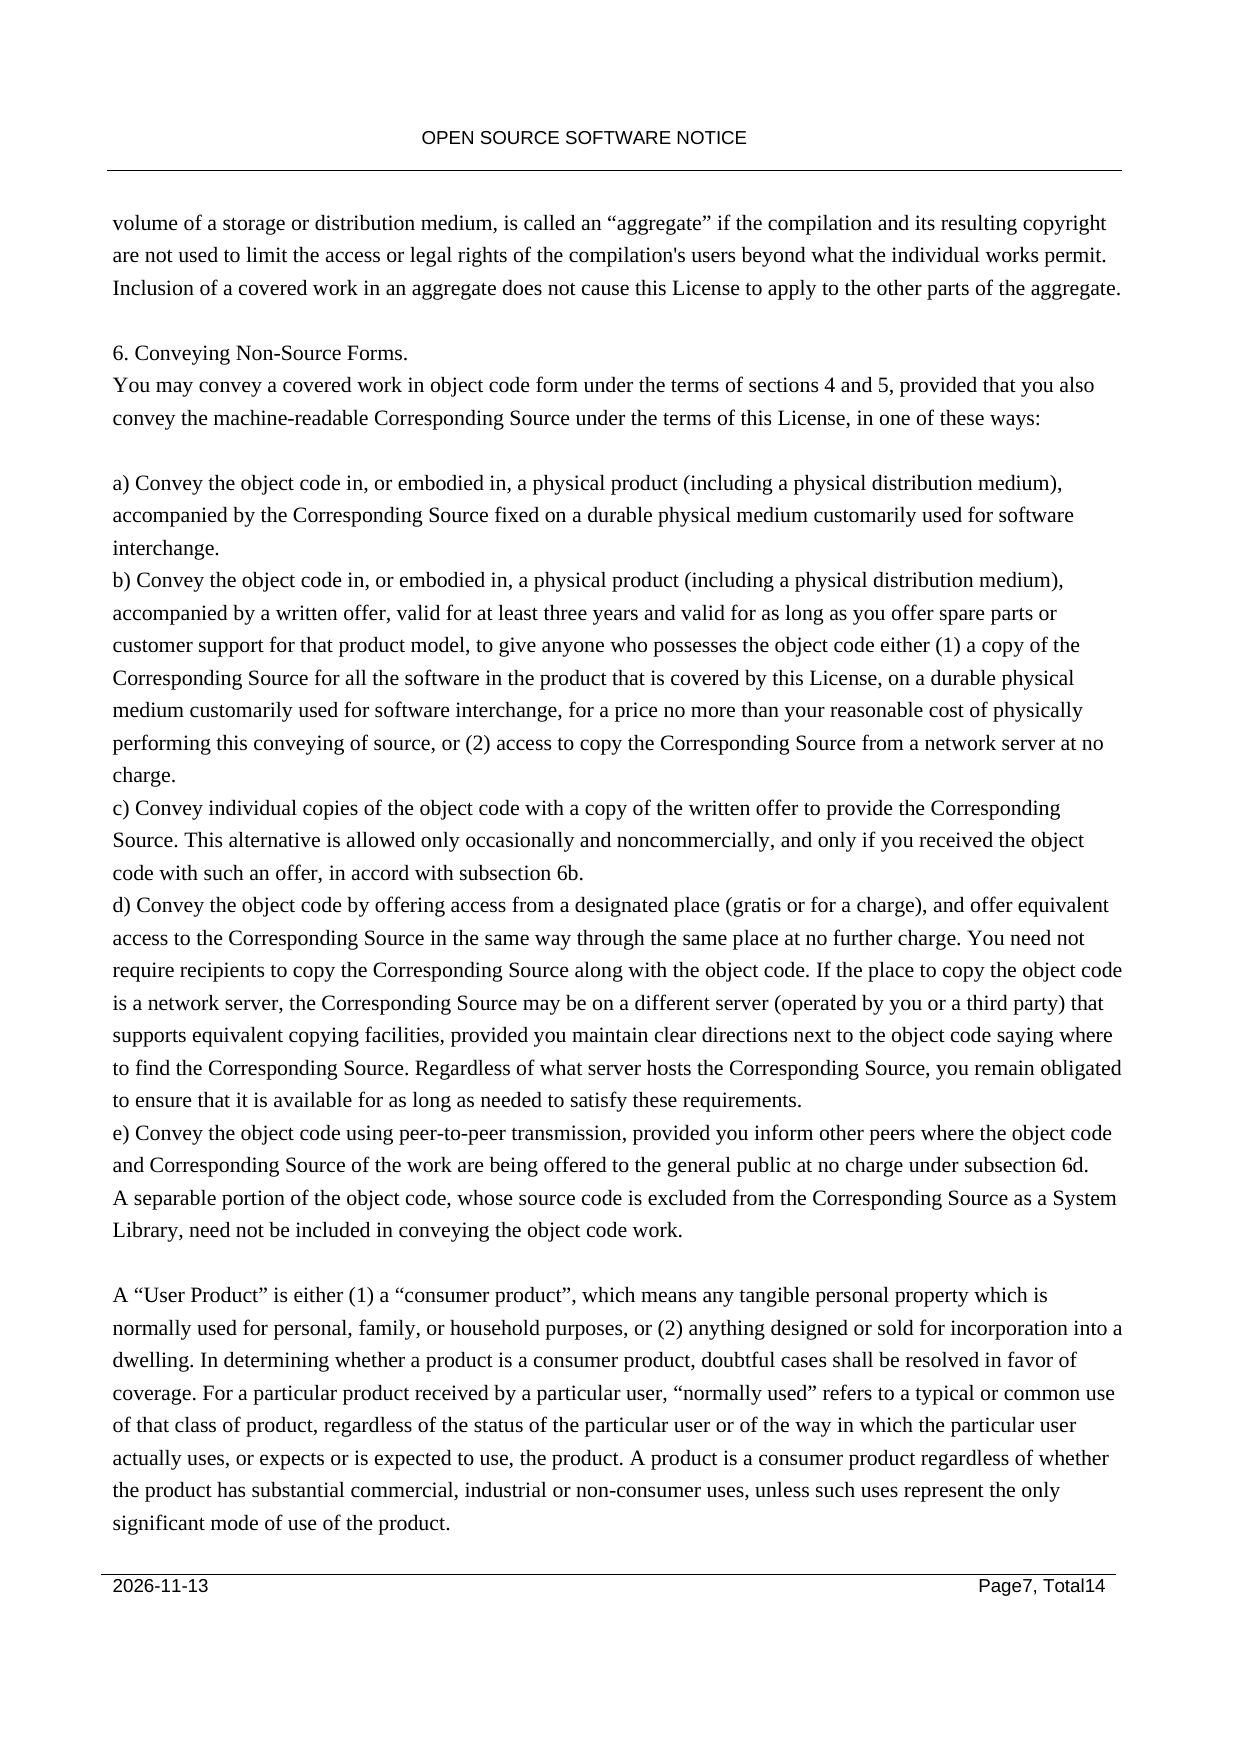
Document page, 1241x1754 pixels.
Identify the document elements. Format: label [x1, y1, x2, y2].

text [112, 206, 1128, 1539]
